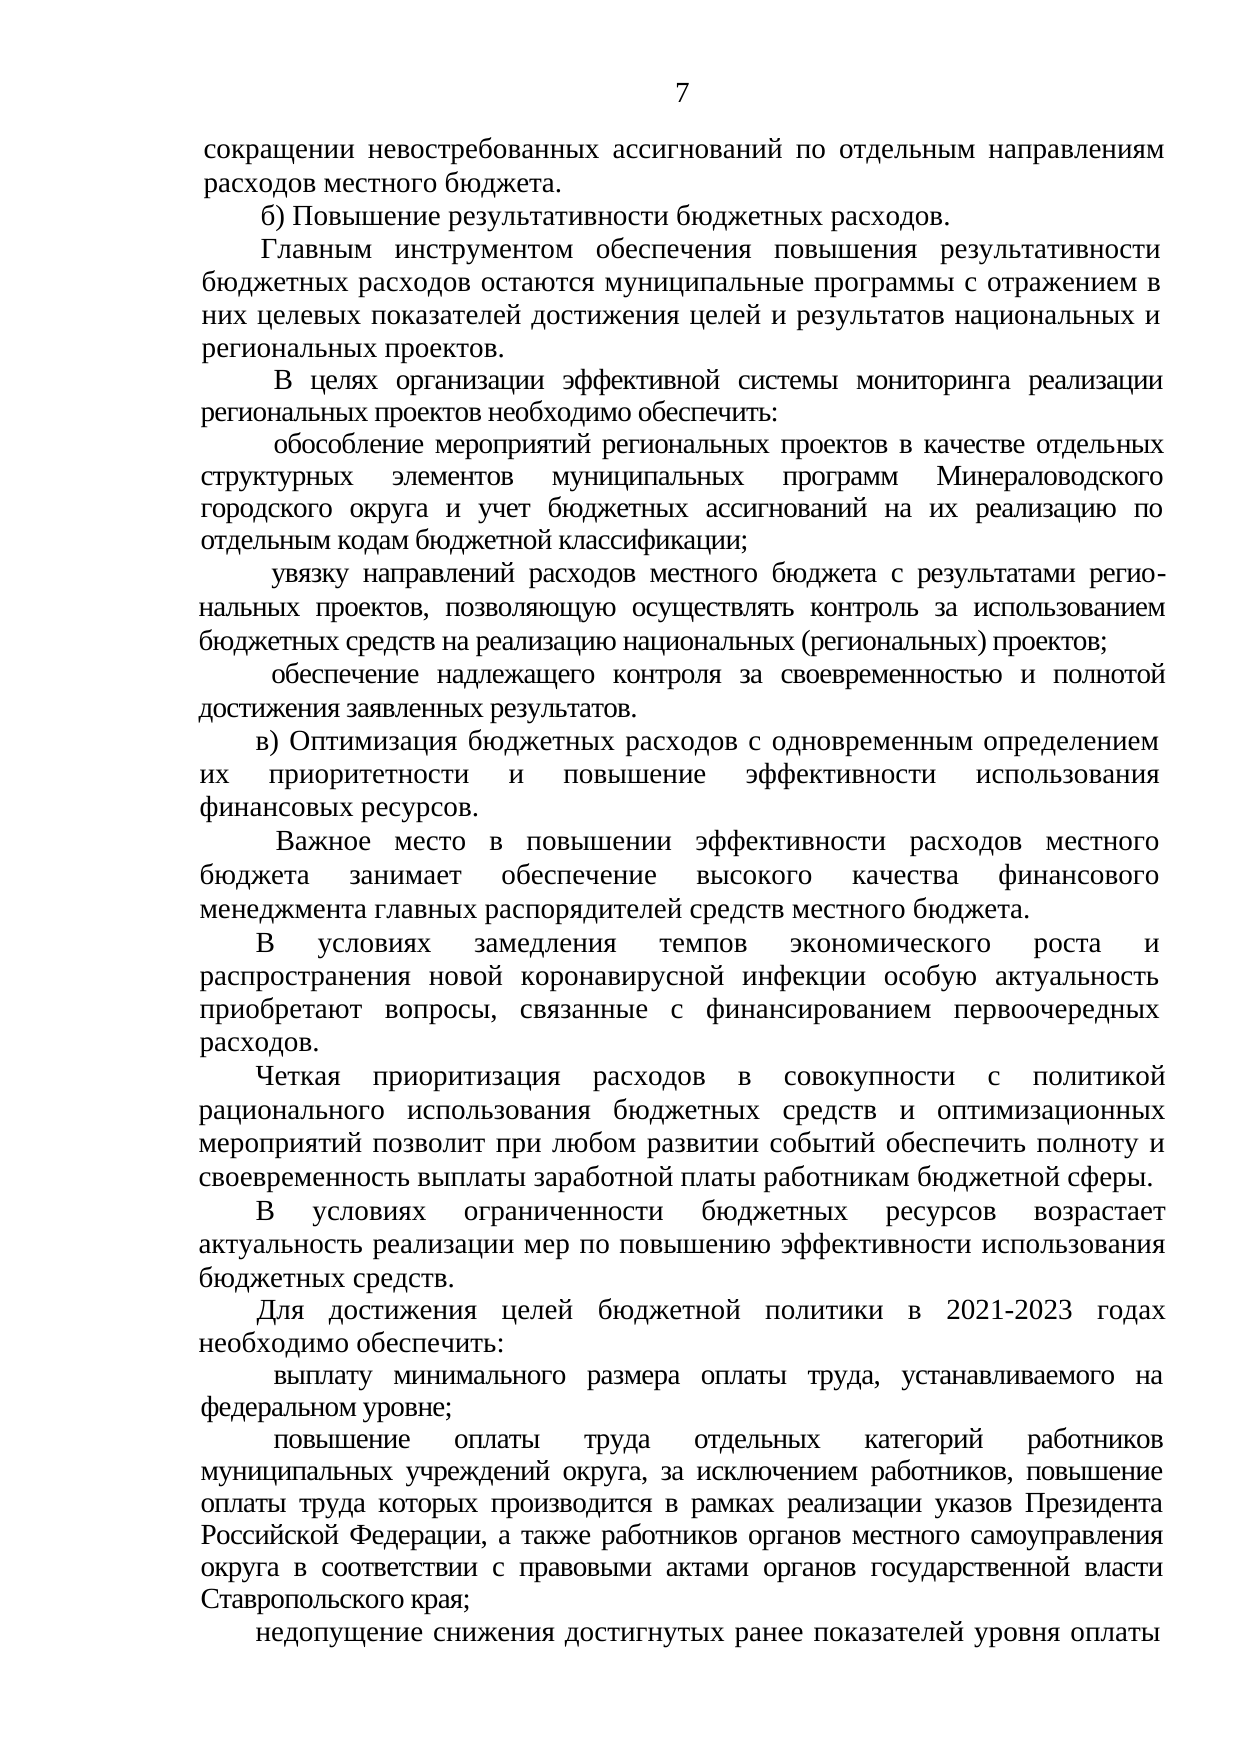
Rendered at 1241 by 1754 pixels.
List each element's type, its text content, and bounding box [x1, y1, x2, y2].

text Главным инструментом обеспечения повышения результативности бюджетных расходов остаются муниципальные программы с отражением в них целевых показателей достижения целей и результатов национальных и региональных проектов. [201, 232, 1161, 364]
text Четкая приоритизация расходов в совокупности с политикой рационального использования бюджетных средств и оптимизационных мероприятий позволит при любом развитии событий обеспечить полноту и своевременность выплаты заработной платы работникам бюджетной сферы. [198, 1058, 1166, 1193]
text В условиях замедления темпов экономического роста и распространения новой коронавирусной инфекции особую актуальность приобретают вопросы, связанные с финансированием первоочередных расходов. [199, 926, 1160, 1058]
text б) Повышение результативности бюджетных расходов. [203, 199, 1165, 232]
text Для достижения целей бюджетной политики в 2021-2023 годах необходимо обеспечить: [198, 1293, 1166, 1359]
text повышение оплаты труда отдельных категорий работников муниципальных учреждений округа, за исключением работников, повышение оплаты труда которых производится в рамках реализации указов Президента Российской Федерации, а также работников органов местного самоуправления округа в соответствии с правовыми актами органов государственной власти Ставропольского края; [200, 1423, 1164, 1615]
text В условиях ограниченности бюджетных ресурсов возрастает актуальность реализации мер по повышению эффективности использования бюджетных средств. [198, 1193, 1166, 1293]
text выплату минимального размера оплаты труда, устанавливаемого на федеральном уровне; [200, 1359, 1164, 1423]
text обособление мероприятий региональных проектов в качестве отдельных структурных элементов муниципальных программ Минераловодского городского округа и учет бюджетных ассигнований на их реализацию по отдельным кодам бюджетной классификации; [200, 428, 1164, 556]
text обеспечение надлежащего контроля за своевременностью и полнотой достижения заявленных результатов. [198, 656, 1166, 723]
text Важное место в повышении эффективности расходов местного бюджета занимает обеспечение высокого качества финансового менеджмента главных распорядителей средств местного бюджета. [199, 823, 1160, 925]
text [198, 1615, 1161, 1648]
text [203, 133, 1165, 199]
text в) Оптимизация бюджетных расходов с одновременным определением их приоритетности и повышение эффективности использования финансовых ресурсов. [199, 724, 1160, 823]
text В целях организации эффективной системы мониторинга реализации региональных проектов необходимо обеспечить: [200, 364, 1164, 428]
text увязку направлений расходов местного бюджета с результатами региональных проектов, позволяющую осуществлять контроль за использованием бюджетных средств на реализацию национальных (региональных) проектов; [198, 556, 1166, 656]
